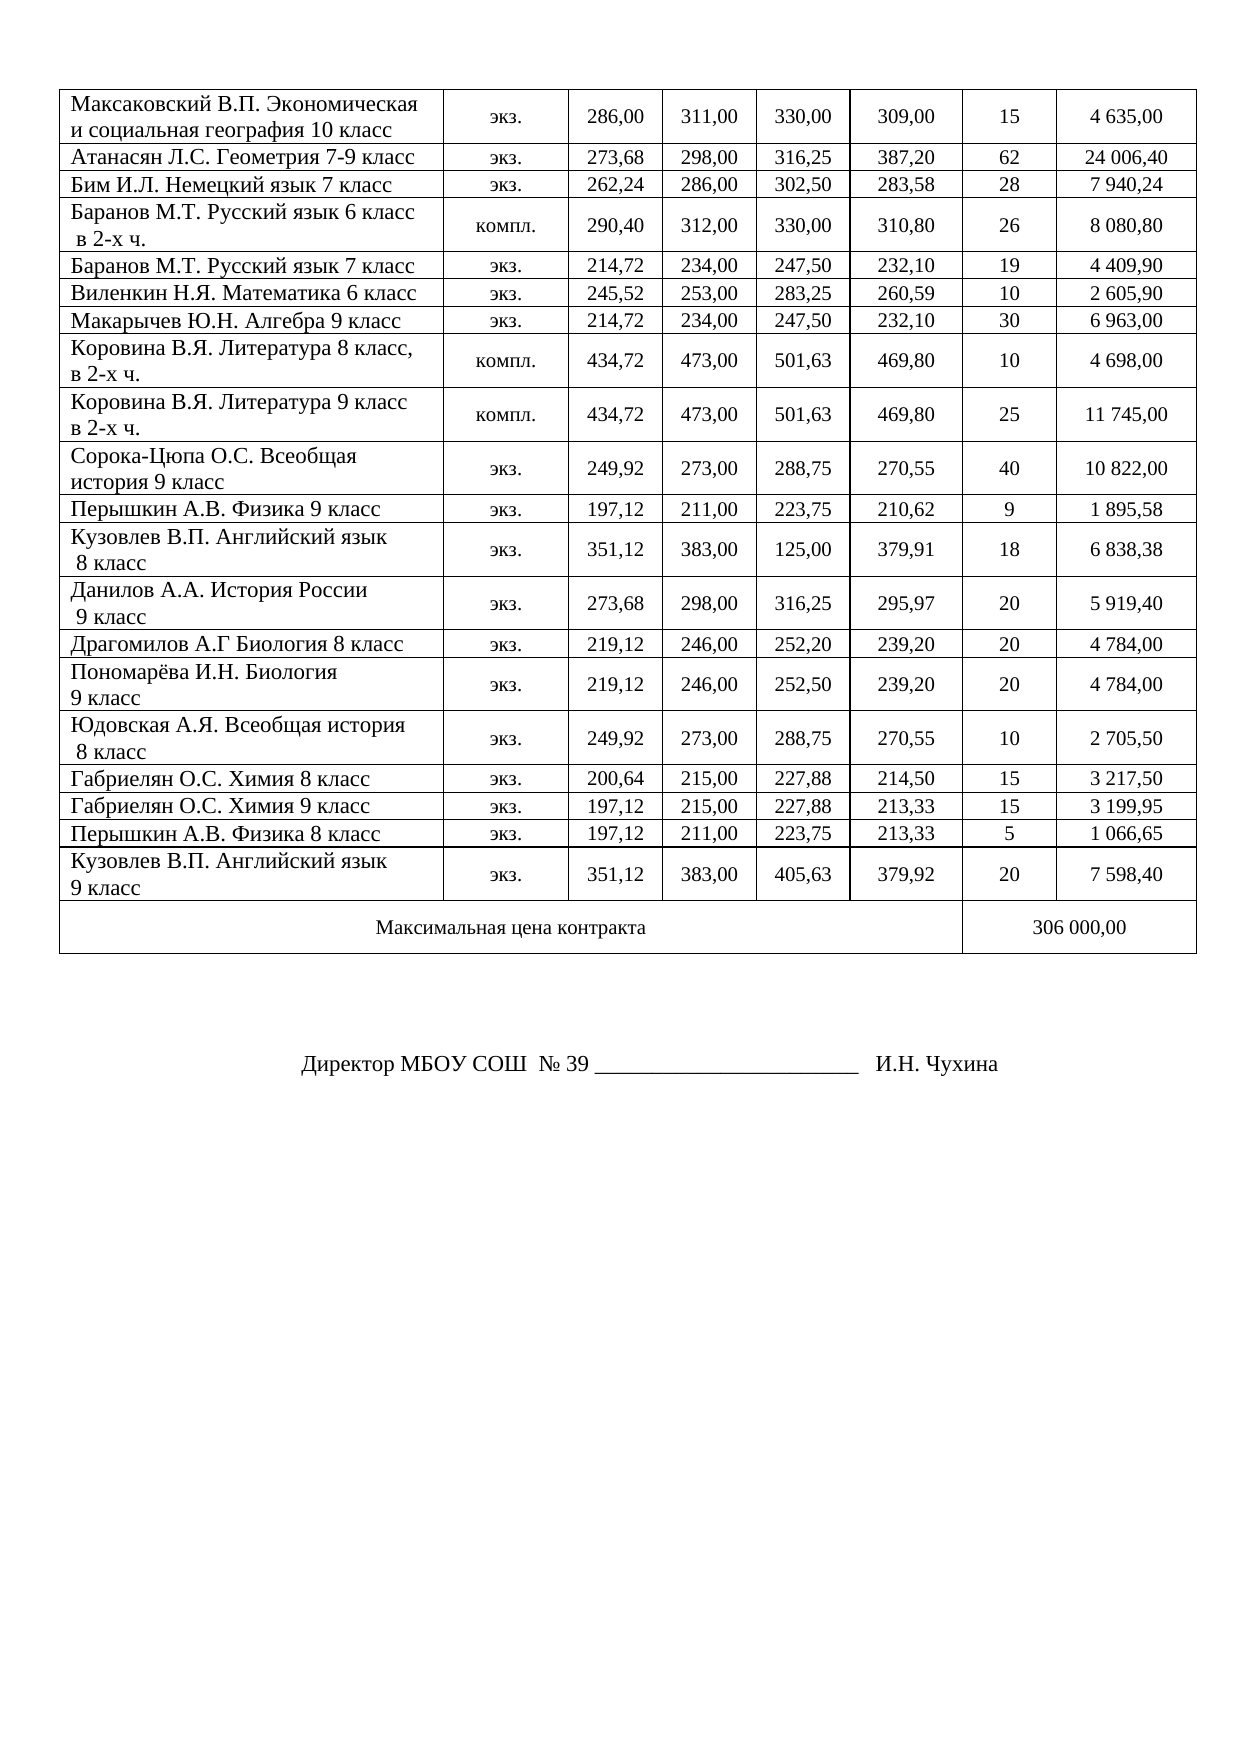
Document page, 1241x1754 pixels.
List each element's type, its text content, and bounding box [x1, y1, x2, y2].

table_cell 20 [963, 577, 1056, 629]
table_cell экз. [444, 577, 568, 629]
table_cell 273,68 [569, 144, 662, 170]
table_cell 246,00 [663, 658, 756, 710]
table_cell 10 [963, 334, 1056, 387]
table_cell 7 598,40 [1057, 848, 1196, 900]
table_cell 8 080,80 [1057, 198, 1196, 251]
table_cell 286,00 [663, 171, 756, 197]
table_cell 1 066,65 [1057, 820, 1196, 846]
table_cell 249,92 [569, 442, 662, 494]
table_cell 223,75 [757, 495, 849, 522]
table_cell экз. [444, 765, 568, 792]
table_cell 200,64 [569, 765, 662, 792]
table_cell 197,12 [569, 495, 662, 522]
table_cell экз. [444, 711, 568, 764]
table_cell 234,00 [663, 252, 756, 278]
table_cell экз. [444, 658, 568, 710]
table_cell 379,91 [851, 523, 962, 576]
table_cell 306 000,00 [963, 901, 1196, 953]
table_cell экз. [444, 793, 568, 819]
table_cell 434,72 [569, 388, 662, 441]
table_cell экз. [444, 252, 568, 278]
table_cell 298,00 [663, 577, 756, 629]
table_cell 246,00 [663, 630, 756, 657]
table_cell 252,50 [757, 658, 849, 710]
table_cell 249,92 [569, 711, 662, 764]
table_cell экз. [444, 848, 568, 900]
table_cell 6 963,00 [1057, 307, 1196, 333]
table_cell Баранов М.Т. Русский язык 6 класс в 2-х ч. [60, 198, 443, 251]
table_cell 214,72 [569, 252, 662, 278]
table_cell 210,62 [851, 495, 962, 522]
table_cell 9 [963, 495, 1056, 522]
table_cell Перышкин А.В. Физика 9 класс [60, 495, 443, 522]
table_cell 3 199,95 [1057, 793, 1196, 819]
table_cell 20 [963, 848, 1056, 900]
table_cell 5 [963, 820, 1056, 846]
table_cell 2 705,50 [1057, 711, 1196, 764]
table_cell 247,50 [757, 307, 849, 333]
table_cell 40 [963, 442, 1056, 494]
table_cell 15 [963, 793, 1056, 819]
table_cell 11 745,00 [1057, 388, 1196, 441]
table_cell Атанасян Л.С. Геометрия 7-9 класс [60, 144, 443, 170]
table_cell 273,00 [663, 442, 756, 494]
table_cell 223,75 [757, 820, 849, 846]
table_cell 215,00 [663, 793, 756, 819]
table_cell 383,00 [663, 848, 756, 900]
table_cell 4 409,90 [1057, 252, 1196, 278]
table_cell экз. [444, 495, 568, 522]
table_cell 330,00 [757, 90, 849, 142]
table_cell 213,33 [851, 793, 962, 819]
table_cell 24 006,40 [1057, 144, 1196, 170]
table_cell 253,00 [663, 279, 756, 306]
table_cell 2 605,90 [1057, 279, 1196, 306]
table_cell экз. [444, 630, 568, 657]
table_cell 351,12 [569, 848, 662, 900]
table_cell 219,12 [569, 658, 662, 710]
table_cell Сорока-Цюпа О.С. Всеобщая история 9 класс [60, 442, 443, 494]
table_cell Драгомилов А.Г Биология 8 класс [60, 630, 443, 657]
table_cell 227,88 [757, 793, 849, 819]
table_cell 473,00 [663, 334, 756, 387]
table_cell 309,00 [851, 90, 962, 142]
table_cell Кузовлев В.П. Английский язык 8 класс [60, 523, 443, 576]
table_cell 26 [963, 198, 1056, 251]
table_cell 19 [963, 252, 1056, 278]
table_cell 234,00 [663, 307, 756, 333]
table_cell 15 [963, 765, 1056, 792]
table_cell 351,12 [569, 523, 662, 576]
table_cell 270,55 [851, 711, 962, 764]
table_cell 302,50 [757, 171, 849, 197]
table_cell 330,00 [757, 198, 849, 251]
table_cell 18 [963, 523, 1056, 576]
table_cell 247,50 [757, 252, 849, 278]
table_cell 213,33 [851, 820, 962, 846]
table_cell 10 [963, 711, 1056, 764]
table_cell 239,20 [851, 658, 962, 710]
table_cell 25 [963, 388, 1056, 441]
table_cell 283,58 [851, 171, 962, 197]
table_cell 501,63 [757, 388, 849, 441]
table_cell Баранов М.Т. Русский язык 7 класс [60, 252, 443, 278]
table_cell 312,00 [663, 198, 756, 251]
table_cell 15 [963, 90, 1056, 142]
table_cell 434,72 [569, 334, 662, 387]
table_cell 30 [963, 307, 1056, 333]
table_cell компл. [444, 334, 568, 387]
table_cell 245,52 [569, 279, 662, 306]
table_cell 20 [963, 658, 1056, 710]
table_cell 4 698,00 [1057, 334, 1196, 387]
table_cell 227,88 [757, 765, 849, 792]
table_cell 232,10 [851, 307, 962, 333]
table_cell 219,12 [569, 630, 662, 657]
table_cell 197,12 [569, 820, 662, 846]
table_cell 501,63 [757, 334, 849, 387]
table_cell Пономарёва И.Н. Биология 9 класс [60, 658, 443, 710]
table_cell 10 822,00 [1057, 442, 1196, 494]
table_cell Юдовская А.Я. Всеобщая история 8 класс [60, 711, 443, 764]
table_cell Коровина В.Я. Литература 8 класс, в 2-х ч. [60, 334, 443, 387]
table_cell 273,00 [663, 711, 756, 764]
table_cell 290,40 [569, 198, 662, 251]
table_cell Данилов А.А. История России 9 класс [60, 577, 443, 629]
table_cell 211,00 [663, 820, 756, 846]
table_cell экз. [444, 442, 568, 494]
table_cell экз. [444, 820, 568, 846]
table_cell 125,00 [757, 523, 849, 576]
table_cell 1 895,58 [1057, 495, 1196, 522]
table_cell 288,75 [757, 711, 849, 764]
table_cell 20 [963, 630, 1056, 657]
table_cell 232,10 [851, 252, 962, 278]
table_cell экз. [444, 144, 568, 170]
table_cell 273,68 [569, 577, 662, 629]
table_cell 62 [963, 144, 1056, 170]
table_cell 4 784,00 [1057, 630, 1196, 657]
table_cell 316,25 [757, 577, 849, 629]
table_cell Максаковский В.П. Экономическая и социальная география 10 класс [60, 90, 443, 142]
table_cell 6 838,38 [1057, 523, 1196, 576]
table_cell 405,63 [757, 848, 849, 900]
table_cell 5 919,40 [1057, 577, 1196, 629]
table_cell 211,00 [663, 495, 756, 522]
table_cell 298,00 [663, 144, 756, 170]
table_cell Кузовлев В.П. Английский язык 9 класс [60, 848, 443, 900]
table_cell экз. [444, 307, 568, 333]
table_cell 214,50 [851, 765, 962, 792]
table_cell 270,55 [851, 442, 962, 494]
table_cell 28 [963, 171, 1056, 197]
table_cell 252,20 [757, 630, 849, 657]
table_cell Максимальная цена контракта [60, 901, 962, 953]
table_cell экз. [444, 523, 568, 576]
table_cell 310,80 [851, 198, 962, 251]
table_cell 311,00 [663, 90, 756, 142]
table_cell Габриелян О.С. Химия 9 класс [60, 793, 443, 819]
table_cell 10 [963, 279, 1056, 306]
table_cell 197,12 [569, 793, 662, 819]
table_cell компл. [444, 388, 568, 441]
table_cell 260,59 [851, 279, 962, 306]
table_cell 316,25 [757, 144, 849, 170]
table_cell экз. [444, 171, 568, 197]
table_cell 288,75 [757, 442, 849, 494]
table_cell 379,92 [851, 848, 962, 900]
table_cell 215,00 [663, 765, 756, 792]
table_cell Макарычев Ю.Н. Алгебра 9 класс [60, 307, 443, 333]
table_cell экз. [444, 90, 568, 142]
table_cell Перышкин А.В. Физика 8 класс [60, 820, 443, 846]
table_cell 383,00 [663, 523, 756, 576]
table_cell 214,72 [569, 307, 662, 333]
table_cell Габриелян О.С. Химия 8 класс [60, 765, 443, 792]
table_cell 283,25 [757, 279, 849, 306]
table_cell 473,00 [663, 388, 756, 441]
table_cell 295,97 [851, 577, 962, 629]
table_cell Коровина В.Я. Литература 9 класс в 2-х ч. [60, 388, 443, 441]
table_cell экз. [444, 279, 568, 306]
table_cell 4 784,00 [1057, 658, 1196, 710]
table_cell 262,24 [569, 171, 662, 197]
table_cell компл. [444, 198, 568, 251]
table_cell Бим И.Л. Немецкий язык 7 класс [60, 171, 443, 197]
table_cell 4 635,00 [1057, 90, 1196, 142]
table_cell 469,80 [851, 388, 962, 441]
table_cell 387,20 [851, 144, 962, 170]
table_cell 7 940,24 [1057, 171, 1196, 197]
table_cell 3 217,50 [1057, 765, 1196, 792]
table_cell 469,80 [851, 334, 962, 387]
table_cell Виленкин Н.Я. Математика 6 класс [60, 279, 443, 306]
text Директор МБОУ СОШ № 39 _______________________ И.Н. Чухина [148, 1050, 1152, 1077]
table_cell 286,00 [569, 90, 662, 142]
table_cell 239,20 [851, 630, 962, 657]
